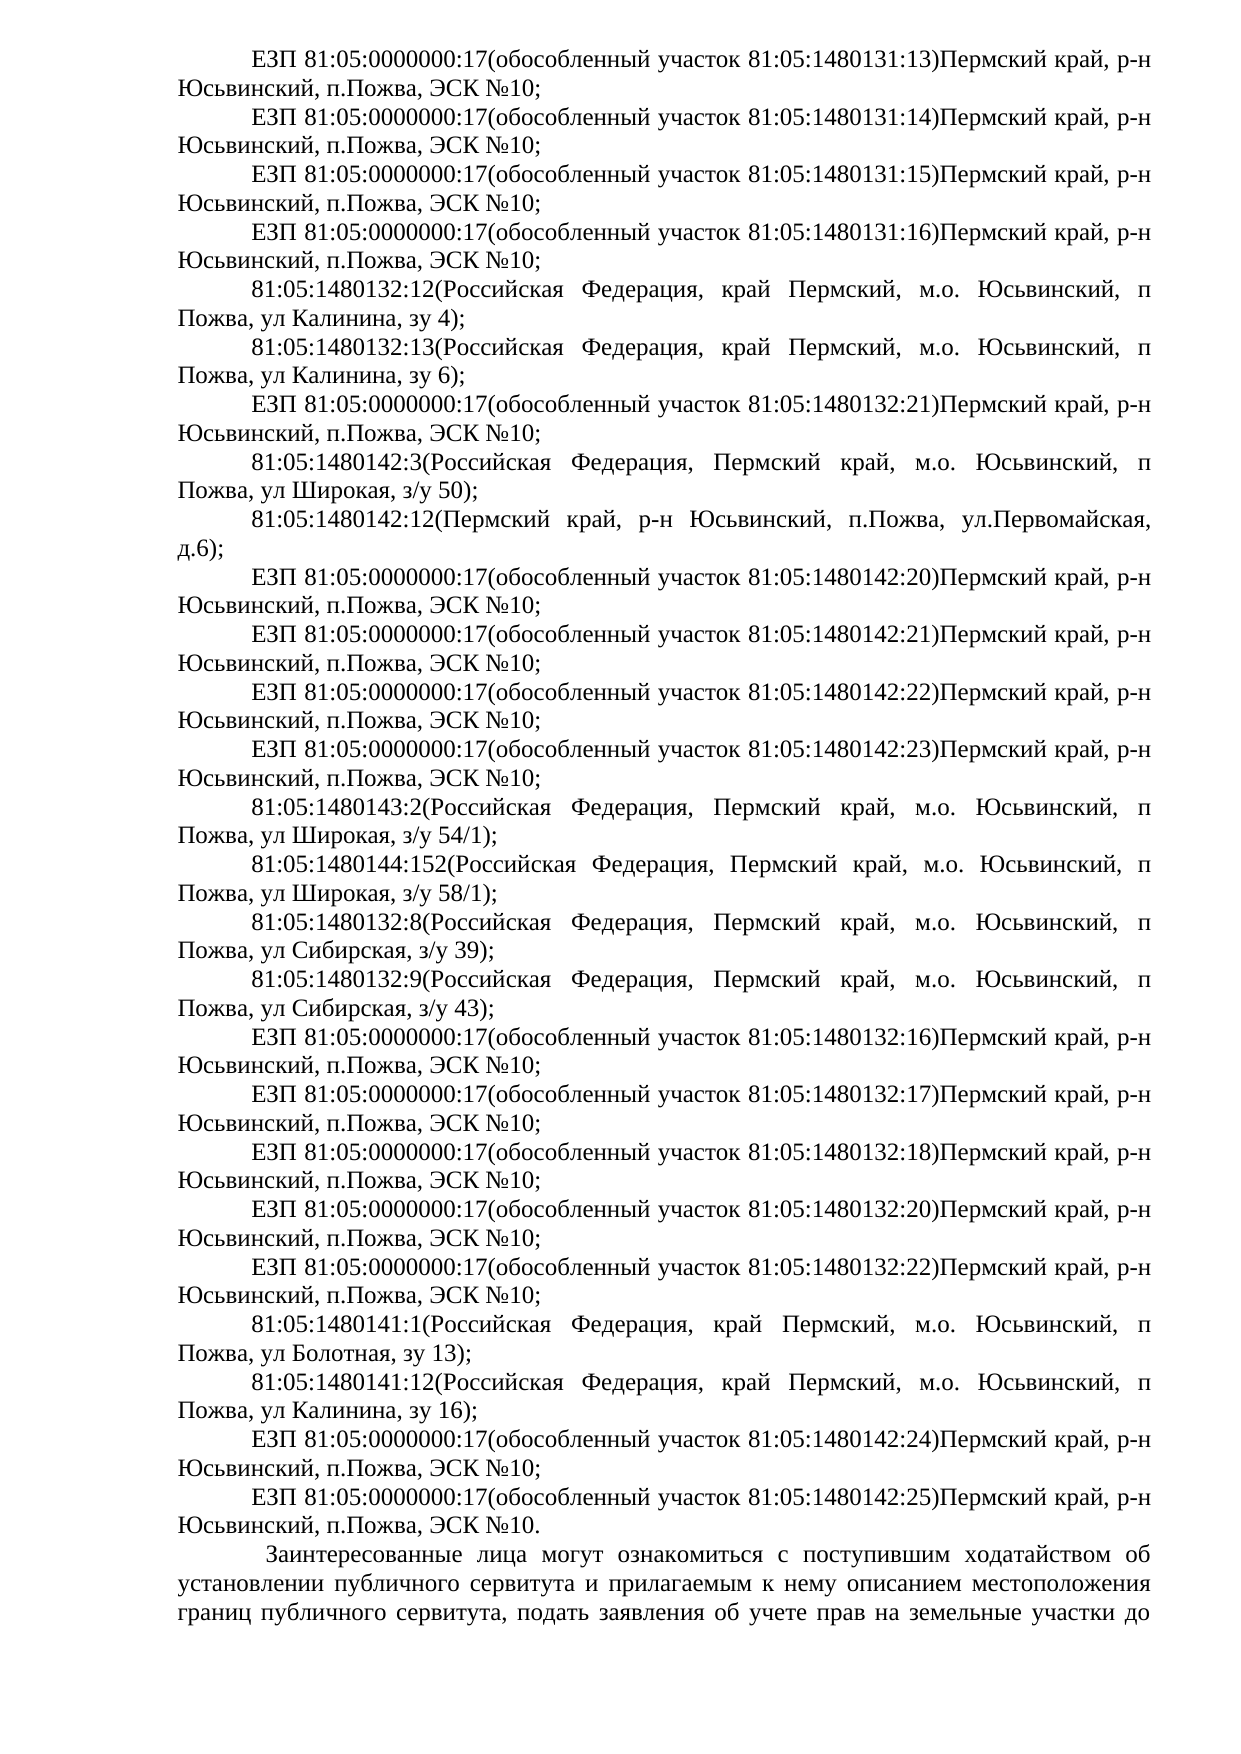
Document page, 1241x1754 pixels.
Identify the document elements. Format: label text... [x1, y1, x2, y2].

text ЕЗП 81:05:0000000:17(обособленный участок 81:05:1480142:22)Пермский край, р-н Юсьвинский, п.Пожва, ЭСК №10; [177, 677, 1152, 734]
text ЕЗП 81:05:0000000:17(обособленный участок 81:05:1480132:21)Пермский край, р-н Юсьвинский, п.Пожва, ЭСК №10; [177, 389, 1152, 447]
text ЕЗП 81:05:0000000:17(обособленный участок 81:05:1480142:21)Пермский край, р-н Юсьвинский, п.Пожва, ЭСК №10; [177, 619, 1152, 677]
text 81:05:1480132:12(Российская Федерация, край Пермский, м.о. Юсьвинский, п Пожва, ул Калинина, зу 4); [177, 274, 1152, 332]
text ЕЗП 81:05:0000000:17(обособленный участок 81:05:1480131:13)Пермский край, р-н Юсьвинский, п.Пожва, ЭСК №10; [177, 44, 1152, 102]
text 81:05:1480141:12(Российская Федерация, край Пермский, м.о. Юсьвинский, п Пожва, ул Калинина, зу 16); [177, 1367, 1152, 1424]
text 81:05:1480132:9(Российская Федерация, Пермский край, м.о. Юсьвинский, п Пожва, ул Сибирская, з/у 43); [177, 964, 1152, 1022]
text ЕЗП 81:05:0000000:17(обособленный участок 81:05:1480132:16)Пермский край, р-н Юсьвинский, п.Пожва, ЭСК №10; [177, 1022, 1152, 1079]
text 81:05:1480132:8(Российская Федерация, Пермский край, м.о. Юсьвинский, п Пожва, ул Сибирская, з/у 39); [177, 907, 1152, 964]
text ЕЗП 81:05:0000000:17(обособленный участок 81:05:1480142:20)Пермский край, р-н Юсьвинский, п.Пожва, ЭСК №10; [177, 562, 1152, 619]
text ЕЗП 81:05:0000000:17(обособленный участок 81:05:1480132:18)Пермский край, р-н Юсьвинский, п.Пожва, ЭСК №10; [177, 1137, 1152, 1194]
text 81:05:1480144:152(Российская Федерация, Пермский край, м.о. Юсьвинский, п Пожва, ул Широкая, з/у 58/1); [177, 849, 1152, 907]
text ЕЗП 81:05:0000000:17(обособленный участок 81:05:1480132:20)Пермский край, р-н Юсьвинский, п.Пожва, ЭСК №10; [177, 1194, 1152, 1252]
text 81:05:1480142:3(Российская Федерация, Пермский край, м.о. Юсьвинский, п Пожва, ул Широкая, з/у 50); [177, 447, 1152, 504]
text 81:05:1480143:2(Российская Федерация, Пермский край, м.о. Юсьвинский, п Пожва, ул Широкая, з/у 54/1); [177, 792, 1152, 849]
text ЕЗП 81:05:0000000:17(обособленный участок 81:05:1480132:22)Пермский край, р-н Юсьвинский, п.Пожва, ЭСК №10; [177, 1252, 1152, 1309]
text ЕЗП 81:05:0000000:17(обособленный участок 81:05:1480131:16)Пермский край, р-н Юсьвинский, п.Пожва, ЭСК №10; [177, 217, 1152, 274]
text ЕЗП 81:05:0000000:17(обособленный участок 81:05:1480131:15)Пермский край, р-н Юсьвинский, п.Пожва, ЭСК №10; [177, 159, 1152, 217]
text ЕЗП 81:05:0000000:17(обособленный участок 81:05:1480131:14)Пермский край, р-н Юсьвинский, п.Пожва, ЭСК №10; [177, 102, 1152, 159]
text 81:05:1480142:12(Пермский край, р-н Юсьвинский, п.Пожва, ул.Первомайская, д.6); [177, 504, 1152, 562]
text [177, 1539, 1152, 1626]
text ЕЗП 81:05:0000000:17(обособленный участок 81:05:1480142:25)Пермский край, р-н Юсьвинский, п.Пожва, ЭСК №10. [177, 1482, 1152, 1539]
text 81:05:1480141:1(Российская Федерация, край Пермский, м.о. Юсьвинский, п Пожва, ул Болотная, зу 13); [177, 1309, 1152, 1367]
text ЕЗП 81:05:0000000:17(обособленный участок 81:05:1480132:17)Пермский край, р-н Юсьвинский, п.Пожва, ЭСК №10; [177, 1079, 1152, 1137]
text ЕЗП 81:05:0000000:17(обособленный участок 81:05:1480142:24)Пермский край, р-н Юсьвинский, п.Пожва, ЭСК №10; [177, 1424, 1152, 1482]
text 81:05:1480132:13(Российская Федерация, край Пермский, м.о. Юсьвинский, п Пожва, ул Калинина, зу 6); [177, 332, 1152, 389]
text ЕЗП 81:05:0000000:17(обособленный участок 81:05:1480142:23)Пермский край, р-н Юсьвинский, п.Пожва, ЭСК №10; [177, 734, 1152, 792]
